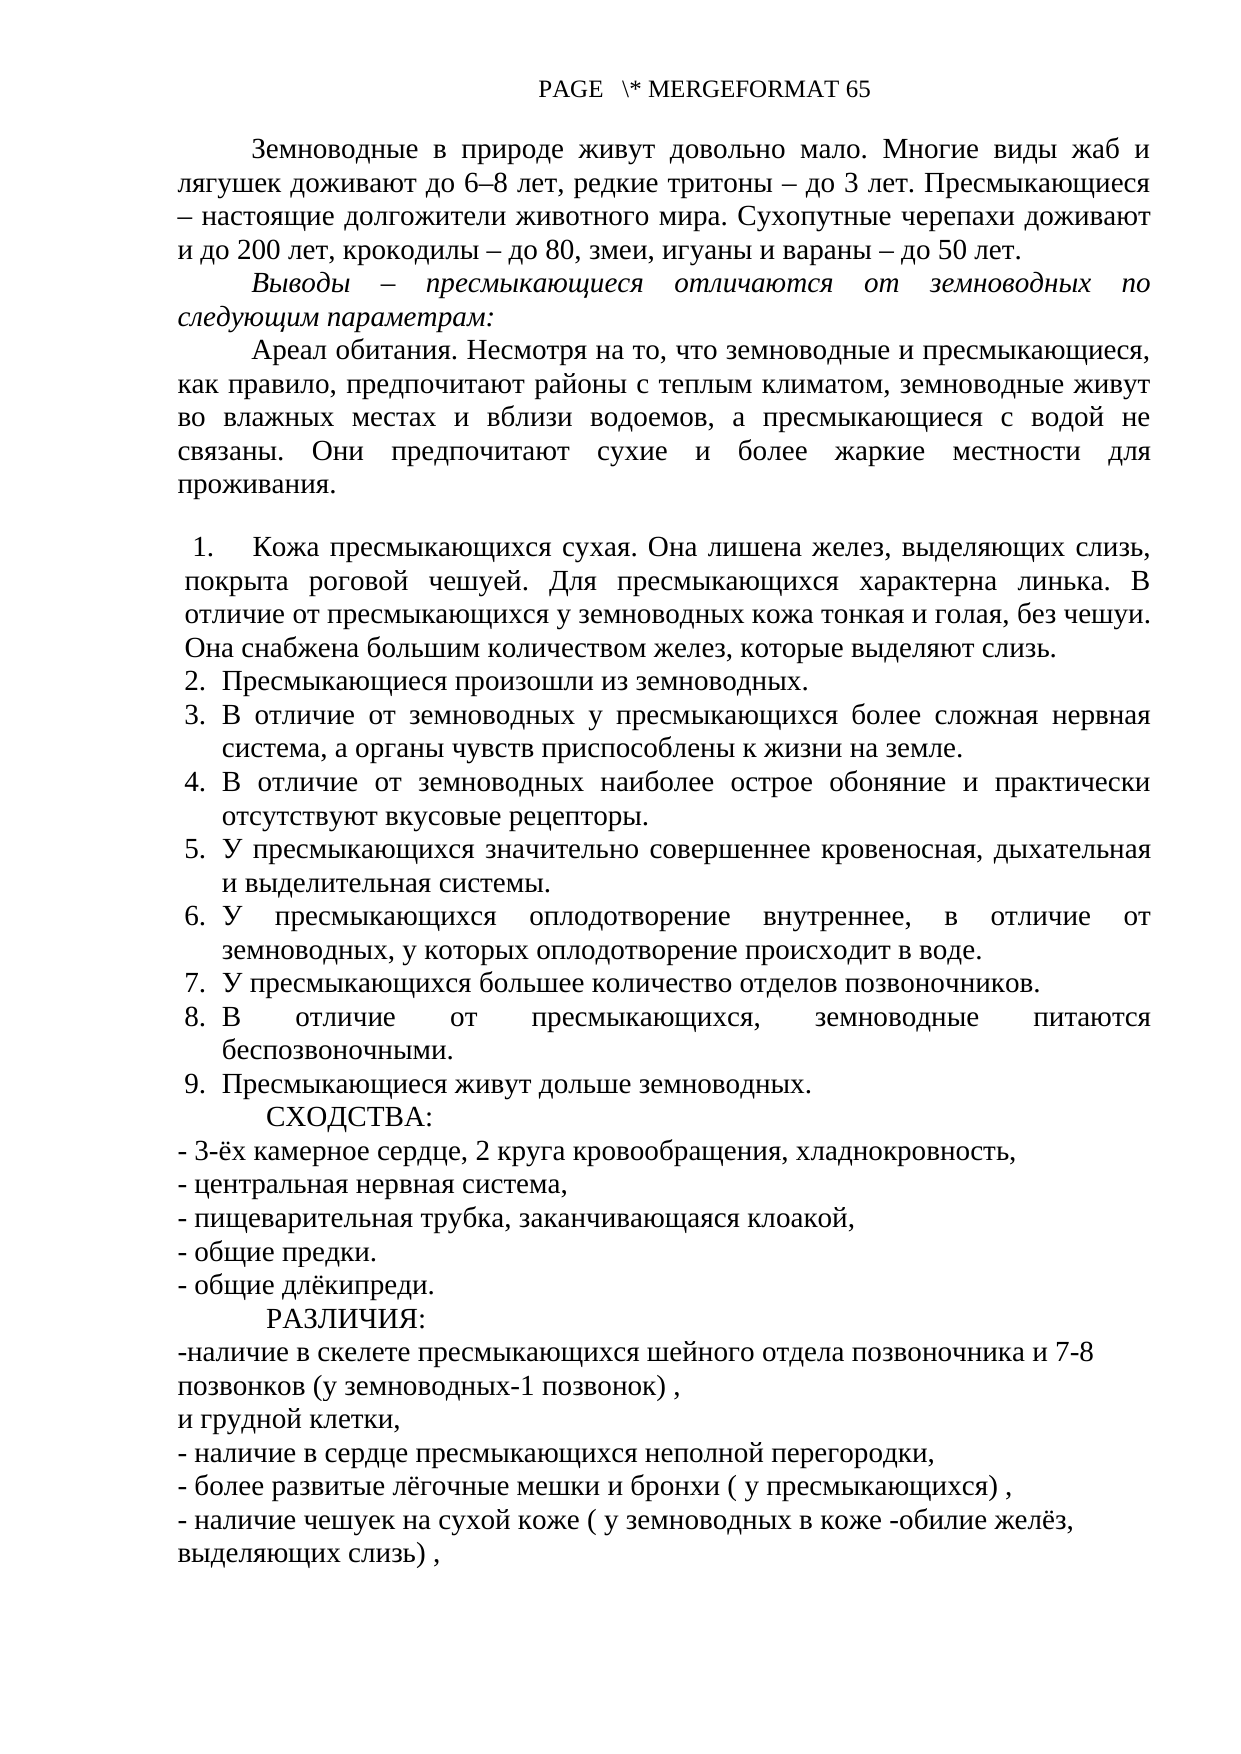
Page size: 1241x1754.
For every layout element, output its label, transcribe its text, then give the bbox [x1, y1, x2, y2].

list Кожа пресмыкающихся сухая. Она лишена желез, выделяющих слизь, покрыта роговой чешуей. Для пресмыкающихся характерна линька. В отличие от пресмыкающихся у земноводных кожа тонкая и голая, без чешуи. Она снабжена большим количеством желез, которые выделяют слизь. [184, 529, 1152, 663]
text Ареал обитания. Несмотря на то, что земноводные и пресмыкающиеся, как правило, предпочитают районы с теплым климатом, земноводные живут во влажных местах и вблизи водоемов, а пресмыкающиеся с водой не связаны. Они предпочитают сухие и более жаркие местности для проживания. [177, 332, 1152, 500]
text Выводы – пресмыкающиеся отличаются от земноводных по следующим параметрам: [177, 265, 1152, 332]
text СХОДСТВА: - 3-ёх камерное сердце, 2 круга кровообращения, хладнокровность, - центральная нервная система, - пищеварительная трубка, заканчивающаяся клоакой, - общие предки. - общие длёкипреди. [177, 1099, 1152, 1301]
list Пресмыкающиеся произошли из земноводных. [184, 663, 1152, 697]
list У пресмыкающихся оплодотворение внутреннее, в отличие от земноводных, у которых оплодотворение происходит в воде. [184, 898, 1152, 965]
list В отличие от земноводных у пресмыкающихся более сложная нервная система, а органы чувств приспособлены к жизни на земле. [184, 697, 1152, 764]
list В отличие от пресмыкающихся, земноводные питаются беспозвоночными. [184, 999, 1152, 1066]
list У пресмыкающихся значительно совершеннее кровеносная, дыхательная и выделительная системы. [184, 831, 1152, 898]
list В отличие от земноводных наиболее острое обоняние и практически отсутствуют вкусовые рецепторы. [184, 764, 1152, 831]
list Пресмыкающиеся живут дольше земноводных. [184, 1066, 1152, 1099]
list У пресмыкающихся большее количество отделов позвоночников. [184, 965, 1152, 999]
text Земноводные в природе живут довольно мало. Многие виды жаб и лягушек доживают до 6–8 лет, редкие тритоны – до 3 лет. Пресмыкающиеся – настоящие долгожители животного мира. Сухопутные черепахи доживают и до 200 лет, крокодилы – до 80, змеи, игуаны и вараны – до 50 лет. [177, 131, 1152, 265]
